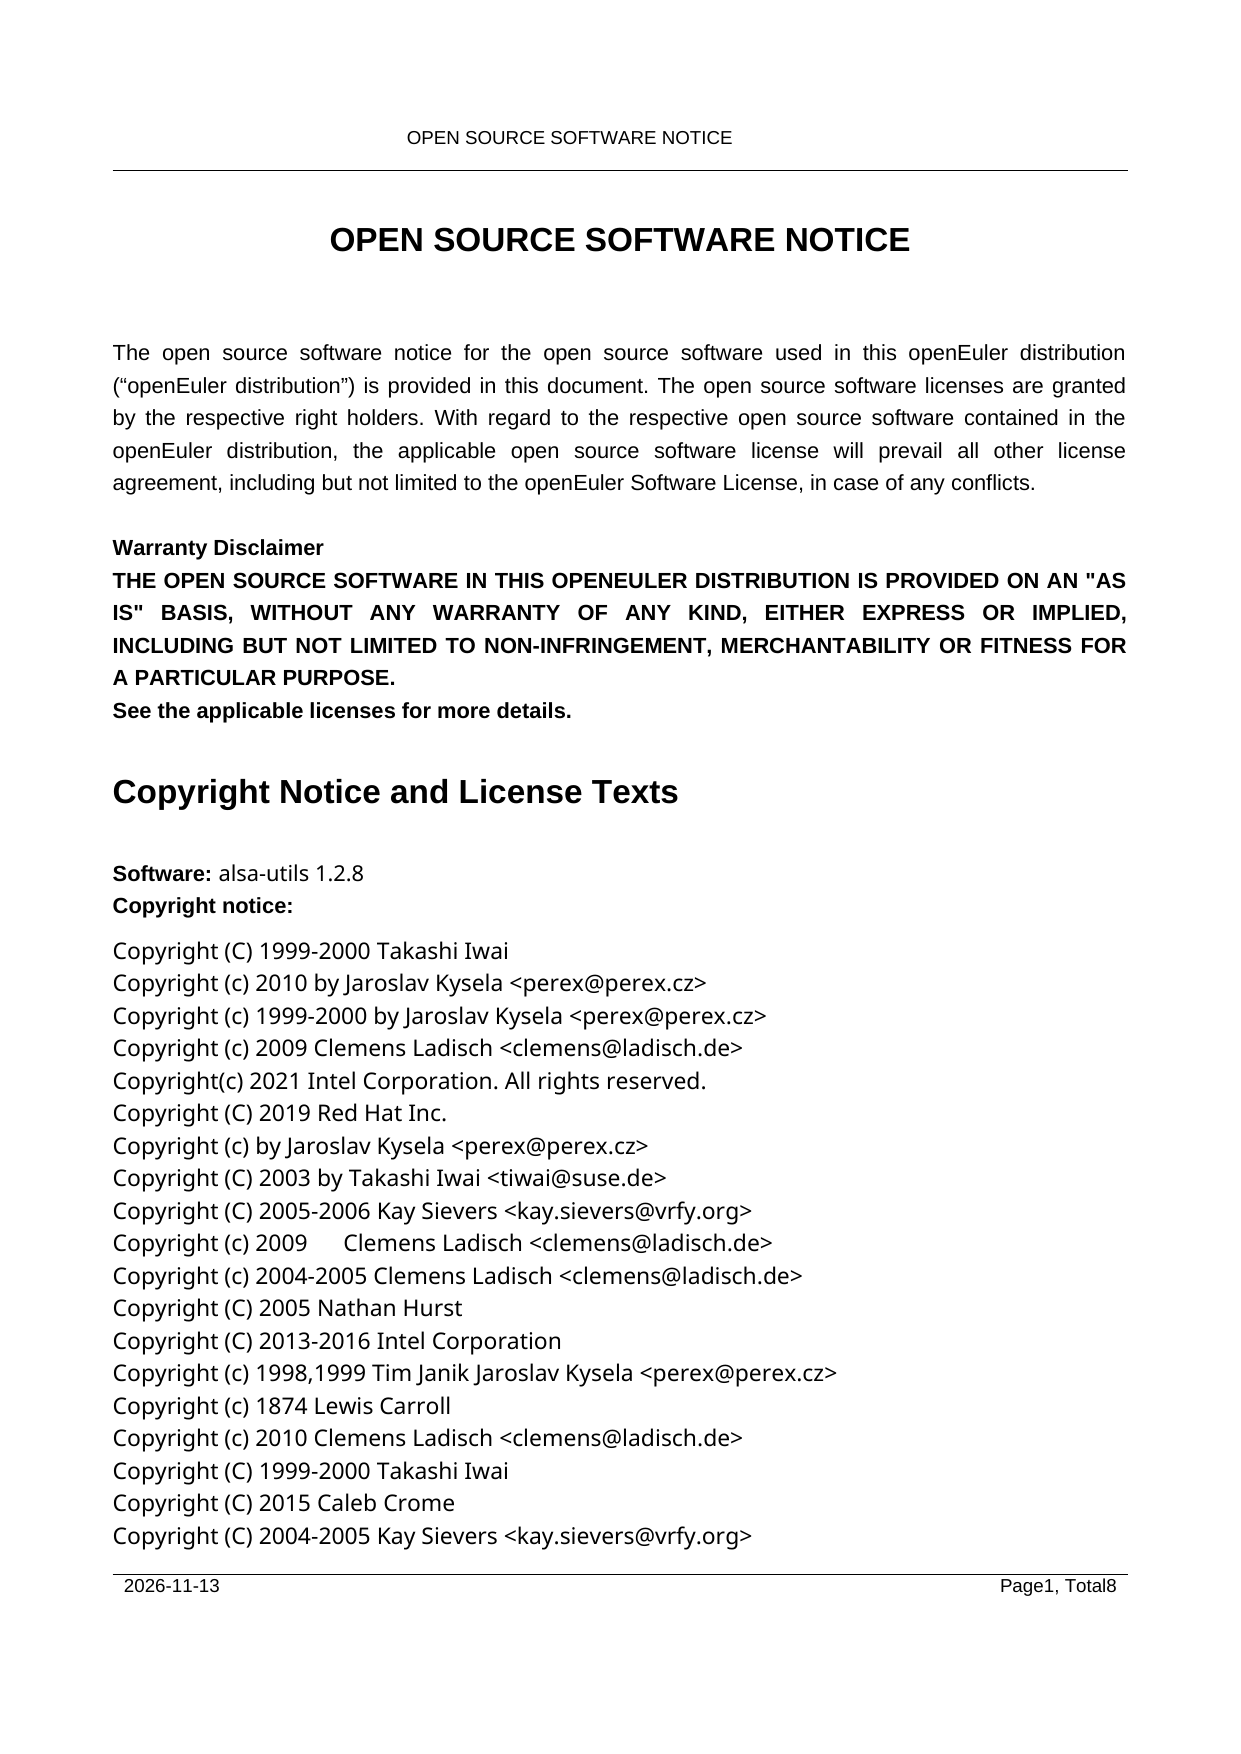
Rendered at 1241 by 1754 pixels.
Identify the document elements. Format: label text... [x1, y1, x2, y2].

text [112, 934, 1128, 1551]
text The open source software notice for the open source software used in this openEuler distribution (“openEuler distribution”) is provided in this document. The open source software licenses are granted by the respective right holders. With regard to the respective open source software contained in the openEuler distribution, the applicable open source software license will prevail all other license agreement, including but not limited to the openEuler Software License, in case of any conflicts. [112, 336, 1128, 499]
title Software: alsa-utils 1.2.8 [112, 856, 1128, 889]
text Copyright Notice and License Texts [112, 759, 1128, 824]
text OPEN SOURCE SOFTWARE NOTICE [112, 206, 1128, 271]
text Copyright notice: [112, 889, 1128, 921]
text THE OPEN SOURCE SOFTWARE IN THIS OPENEULER DISTRIBUTION IS PROVIDED ON AN "AS IS" BASIS, WITHOUT ANY WARRANTY OF ANY KIND, EITHER EXPRESS OR IMPLIED, INCLUDING BUT NOT LIMITED TO NON-INFRINGEMENT, MERCHANTABILITY OR FITNESS FOR A PARTICULAR PURPOSE. See the applicable licenses for more details. [112, 564, 1128, 726]
text Warranty Disclaimer [112, 531, 1128, 564]
